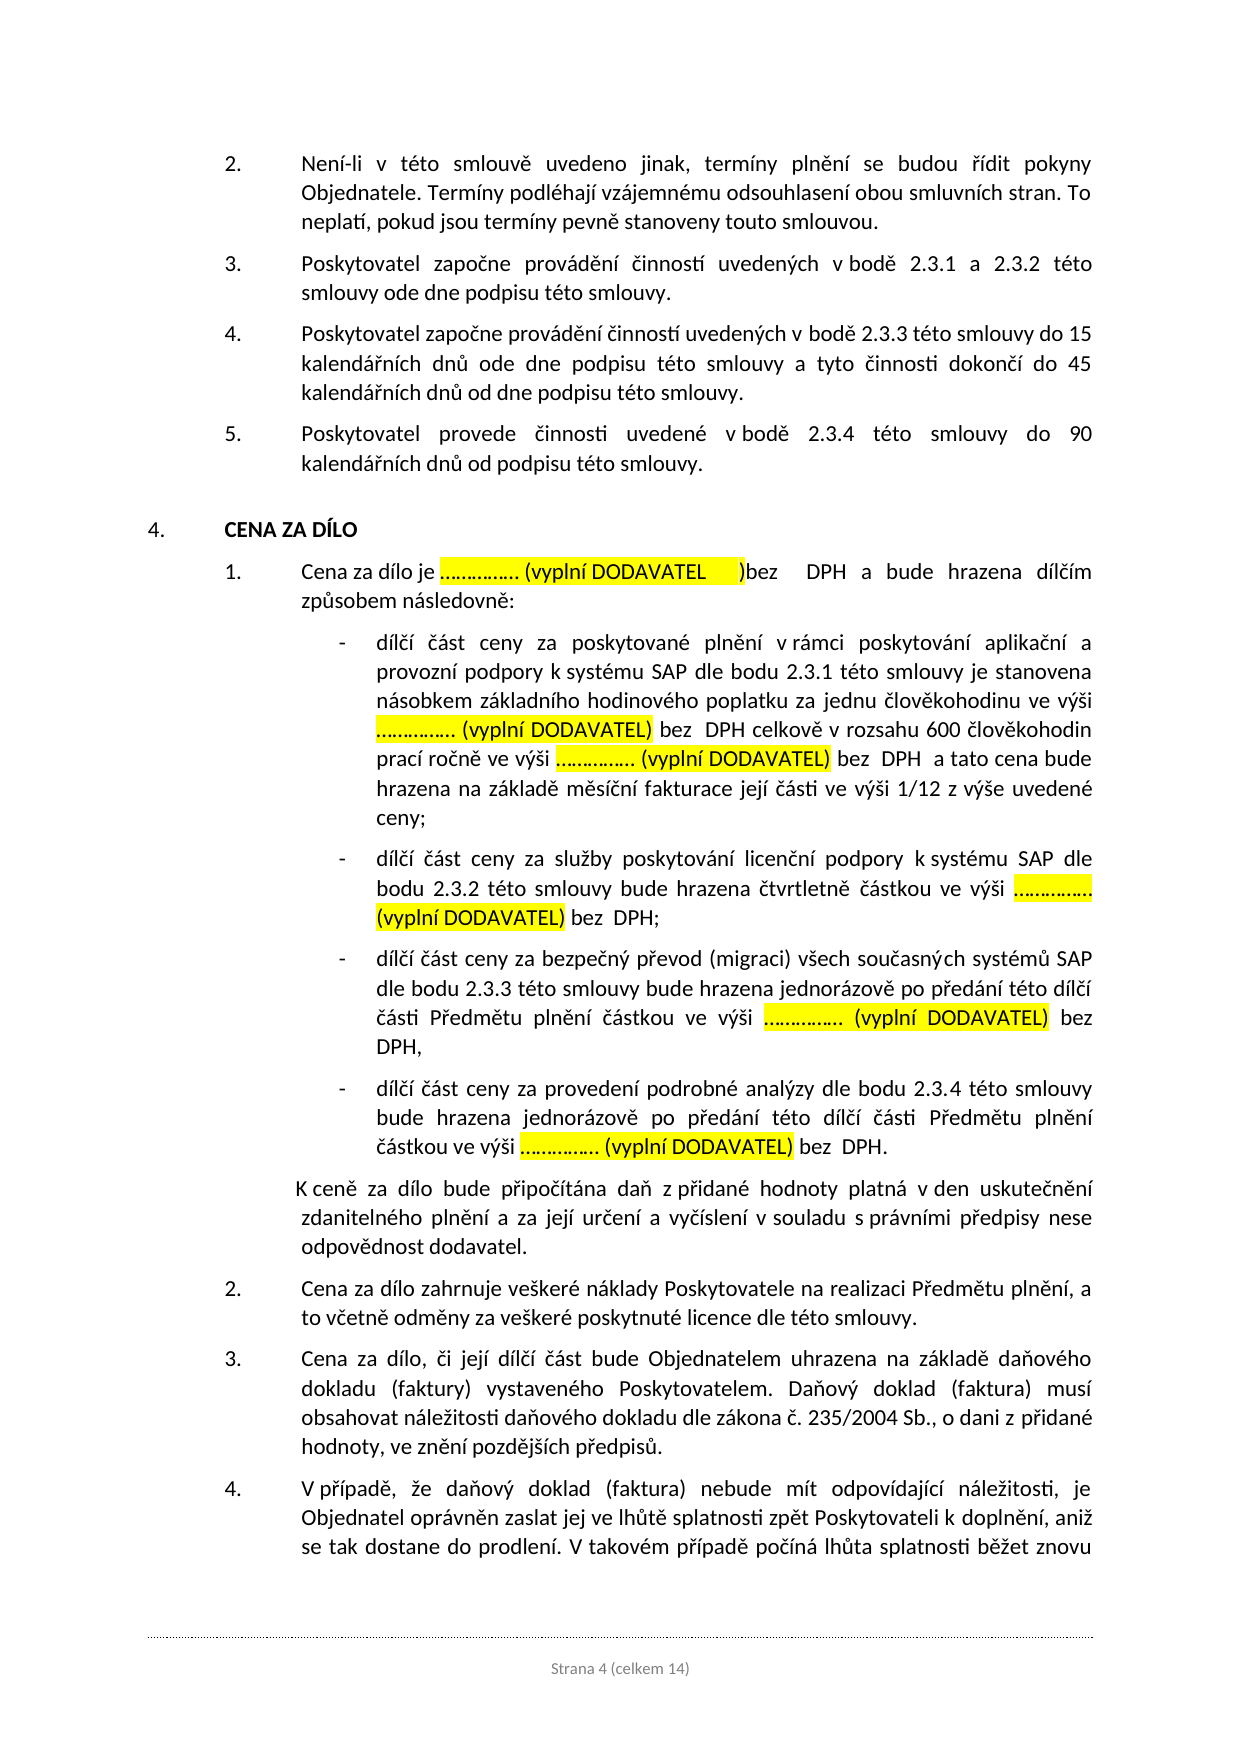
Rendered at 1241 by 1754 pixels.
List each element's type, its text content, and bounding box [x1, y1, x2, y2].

text Poskytovatel provede činnosti uvedené v bodě 2.3.4 této smlouvy do 90 kalendářních dnů od podpisu této smlouvy. [224, 418, 1093, 477]
list dílčí část ceny za poskytované plnění v rámci poskytování aplikační a provozní podpory k systému SAP dle bodu 2.3.1 této smlouvy je stanovena násobkem základního hodinového poplatku za jednu člověkohodinu ve výši …………… (vyplní DODAVATEL) bez DPH celkově v rozsahu 600 člověkohodin prací ročně ve výši …………… (vyplní DODAVATEL) bez DPH a tato cena bude hrazena na základě měsíční fakturace její části ve výši 1/12 z výše uvedené ceny; [339, 627, 1093, 831]
text Poskytovatel započne provádění činností uvedených v bodě 2.3.3 této smlouvy do 15 kalendářních dnů ode dne podpisu této smlouvy a tyto činnosti dokončí do 45 kalendářních dnů od dne podpisu této smlouvy. [224, 318, 1093, 406]
list dílčí část ceny za bezpečný převod (migraci) všech současných systémů SAP dle bodu 2.3.3 této smlouvy bude hrazena jednorázově po předání této dílčí části Předmětu plnění částkou ve výši …………… (vyplní DODAVATEL) bez DPH, [339, 943, 1093, 1060]
list dílčí část ceny za provedení podrobné analýzy dle bodu 2.3.4 této smlouvy bude hrazena jednorázově po předání této dílčí části Předmětu plnění částkou ve výši …………… (vyplní DODAVATEL) bez DPH. [339, 1073, 1093, 1160]
text Cena za dílo je …………… (vyplní DODAVATEL )bez DPH a bude hrazena dílčím způsobem následovně: [224, 556, 1093, 614]
text Poskytovatel započne provádění činností uvedených v bodě 2.3.1 a 2.3.2 této smlouvy ode dne podpisu této smlouvy. [224, 248, 1093, 306]
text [224, 1473, 1093, 1560]
list K ceně za dílo bude připočítána daň z přidané hodnoty platná v den uskutečnění zdanitelného plnění a za její určení a vyčíslení v souladu s právními předpisy nese odpovědnost dodavatel. [295, 1173, 1093, 1260]
list dílčí část ceny za služby poskytování licenční podpory k systému SAP dle bodu 2.3.2 této smlouvy bude hrazena čtvrtletně částkou ve výši …………… (vyplní DODAVATEL) bez DPH; [339, 843, 1093, 931]
text cena za dílo [148, 514, 1093, 543]
text Cena za dílo zahrnuje veškeré náklady Poskytovatele na realizaci Předmětu plnění, a to včetně odměny za veškeré poskytnuté licence dle této smlouvy. [224, 1273, 1093, 1331]
text Není-li v této smlouvě uvedeno jinak, termíny plnění se budou řídit pokyny Objednatele. Termíny podléhají vzájemnému odsouhlasení obou smluvních stran. To neplatí, pokud jsou termíny pevně stanoveny touto smlouvou. [224, 148, 1093, 235]
text Cena za dílo, či její dílčí část bude Objednatelem uhrazena na základě daňového dokladu (faktury) vystaveného Poskytovatelem. Daňový doklad (faktura) musí obsahovat náležitosti daňového dokladu dle zákona č. 235/2004 Sb., o dani z přidané hodnoty, ve znění pozdějších předpisů. [224, 1343, 1093, 1460]
